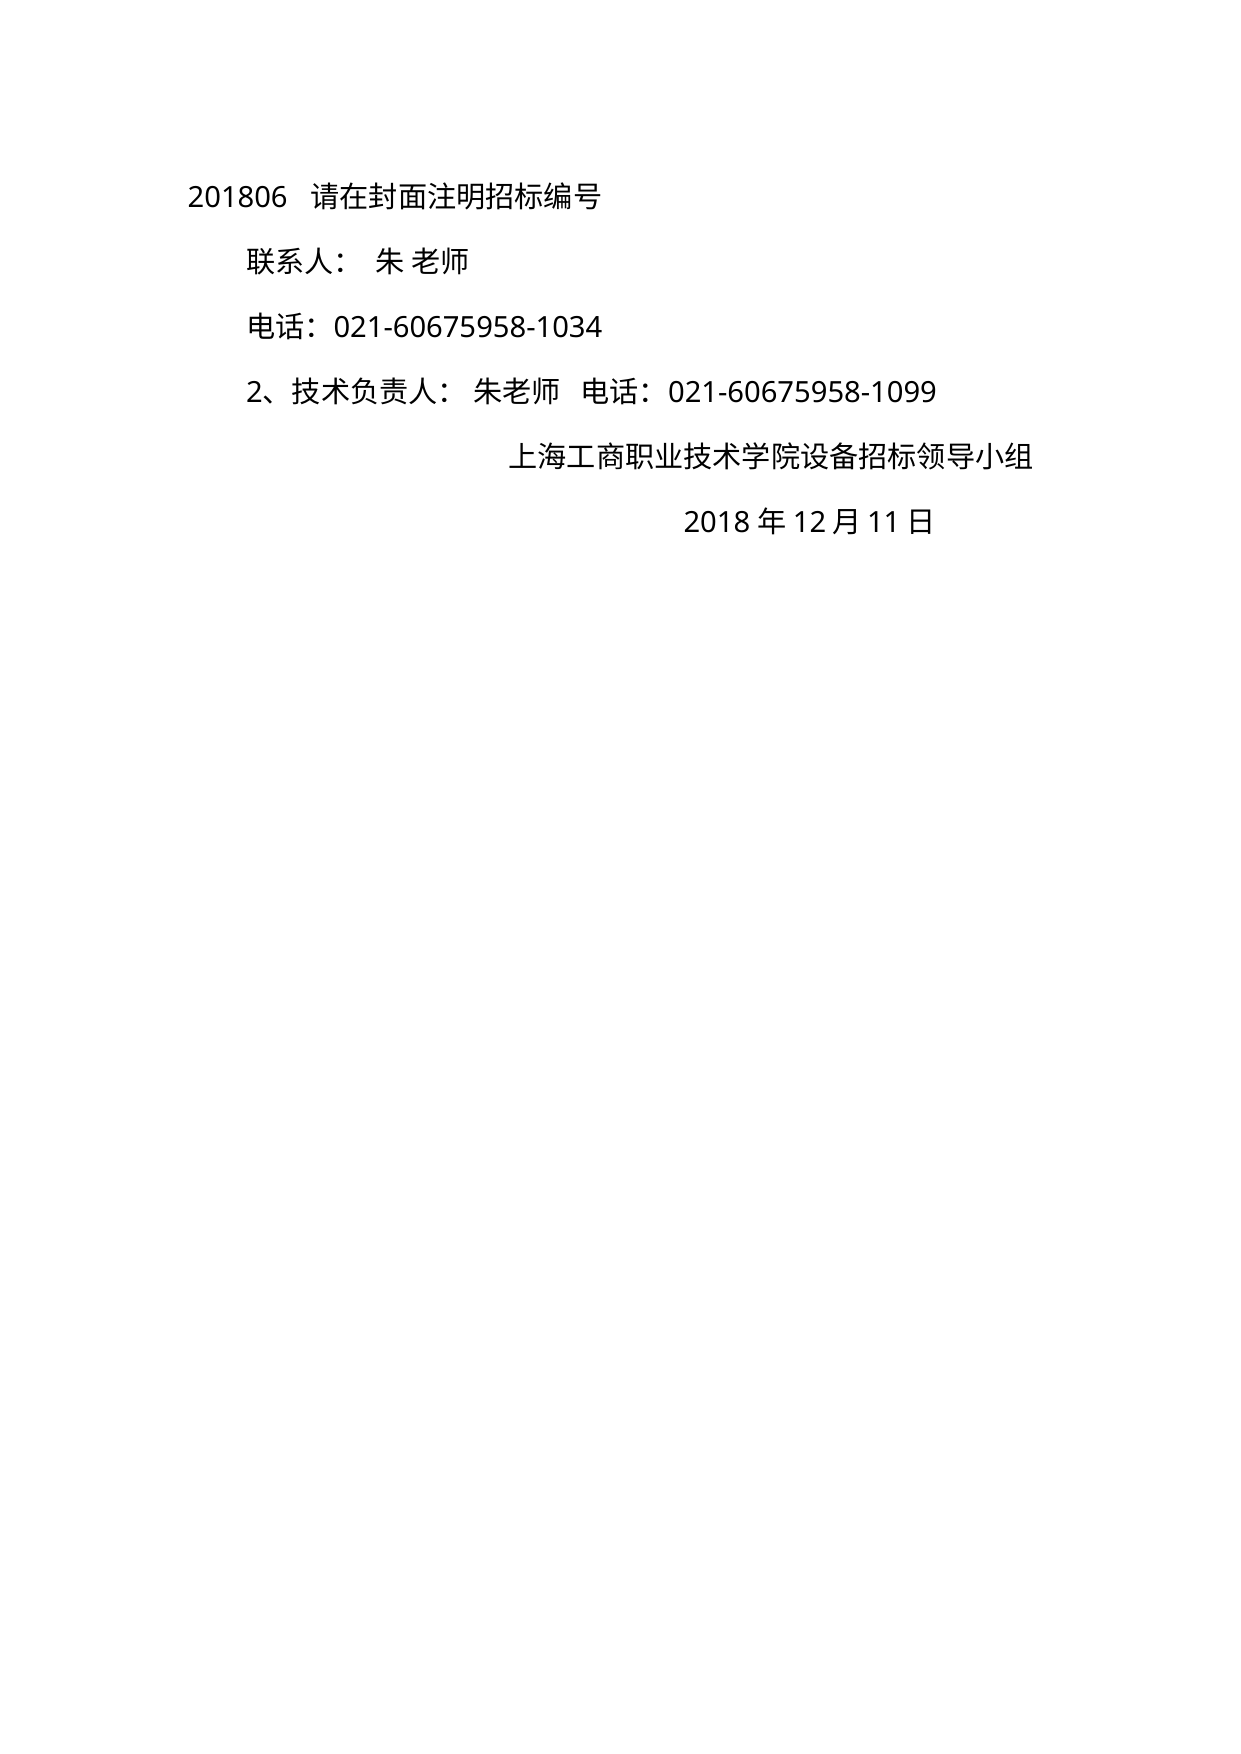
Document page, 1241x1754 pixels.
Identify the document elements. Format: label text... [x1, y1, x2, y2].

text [187, 162, 1053, 227]
text 联系人： 朱 老师 [187, 227, 1053, 292]
text 2、技术负责人： 朱老师 电话：021-60675958-1099 [187, 357, 1053, 422]
text 上海工商职业技术学院设备招标领导小组 [187, 422, 1053, 487]
text 2018 年12月11日 [187, 487, 1053, 552]
text 电话：021-60675958-1034 [187, 292, 1053, 357]
